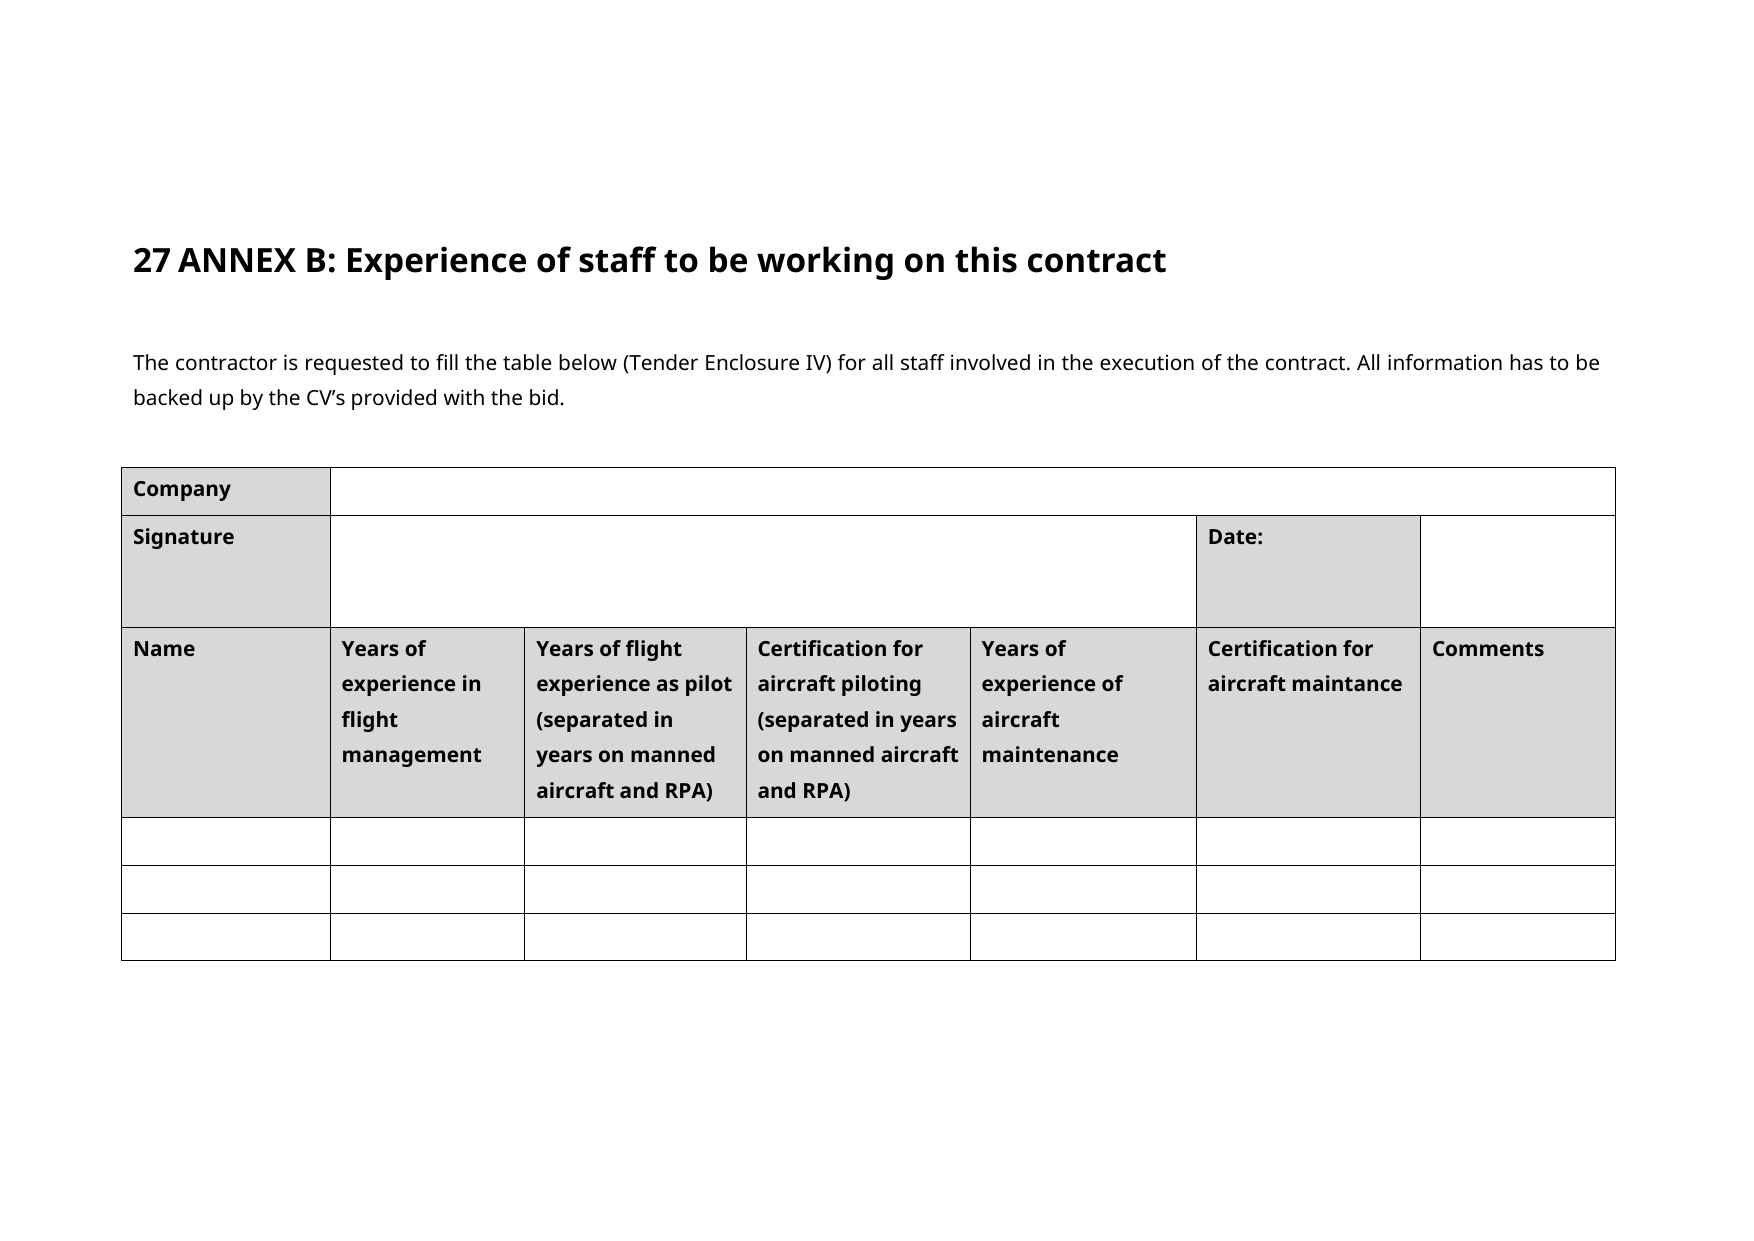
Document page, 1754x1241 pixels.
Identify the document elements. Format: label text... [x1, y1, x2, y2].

table_cell [122, 818, 330, 864]
table_cell [1421, 914, 1615, 960]
table_cell [1421, 818, 1615, 864]
table_cell [525, 818, 746, 864]
subtitle ANNEX B: Experience of staff to be working on this contract [133, 237, 1604, 282]
table_cell Date: [1197, 516, 1420, 627]
table_cell [1421, 516, 1615, 627]
table_cell [525, 914, 746, 960]
table_cell [971, 818, 1196, 864]
table_cell [1421, 866, 1615, 912]
table_cell [747, 914, 970, 960]
table_cell [525, 866, 746, 912]
table_cell [122, 914, 330, 960]
table_cell [1197, 914, 1420, 960]
table_cell Comments [1421, 628, 1615, 817]
table_cell [747, 818, 970, 864]
table_cell Years of experience of aircraft maintenance [971, 628, 1196, 817]
table_cell Certification for aircraft maintance [1197, 628, 1420, 817]
table_cell Years of flight experience as pilot (separated in years on manned aircraft and RPA) [525, 628, 746, 817]
table_cell [971, 914, 1196, 960]
table_header Company [122, 468, 330, 515]
table_cell [1197, 866, 1420, 912]
table_cell [331, 516, 1196, 627]
table_cell [747, 866, 970, 912]
table_cell [122, 866, 330, 912]
table_cell [331, 866, 524, 912]
table_cell Certification for aircraft piloting (separated in years on manned aircraft and RPA) [747, 628, 970, 817]
table_cell [1197, 818, 1420, 864]
table_cell [971, 866, 1196, 912]
table_header [331, 468, 1615, 515]
table_cell Signature [122, 516, 330, 627]
table_cell [331, 914, 524, 960]
text The contractor is requested to fill the table below (Tender Enclosure IV) for all staff involved in the execution of the contract. All information has to be backed up by the CV’s provided with the bid. [133, 348, 1604, 412]
table_cell Years of experience in flight management [331, 628, 524, 817]
table_cell [331, 818, 524, 864]
table_cell Name [122, 628, 330, 817]
